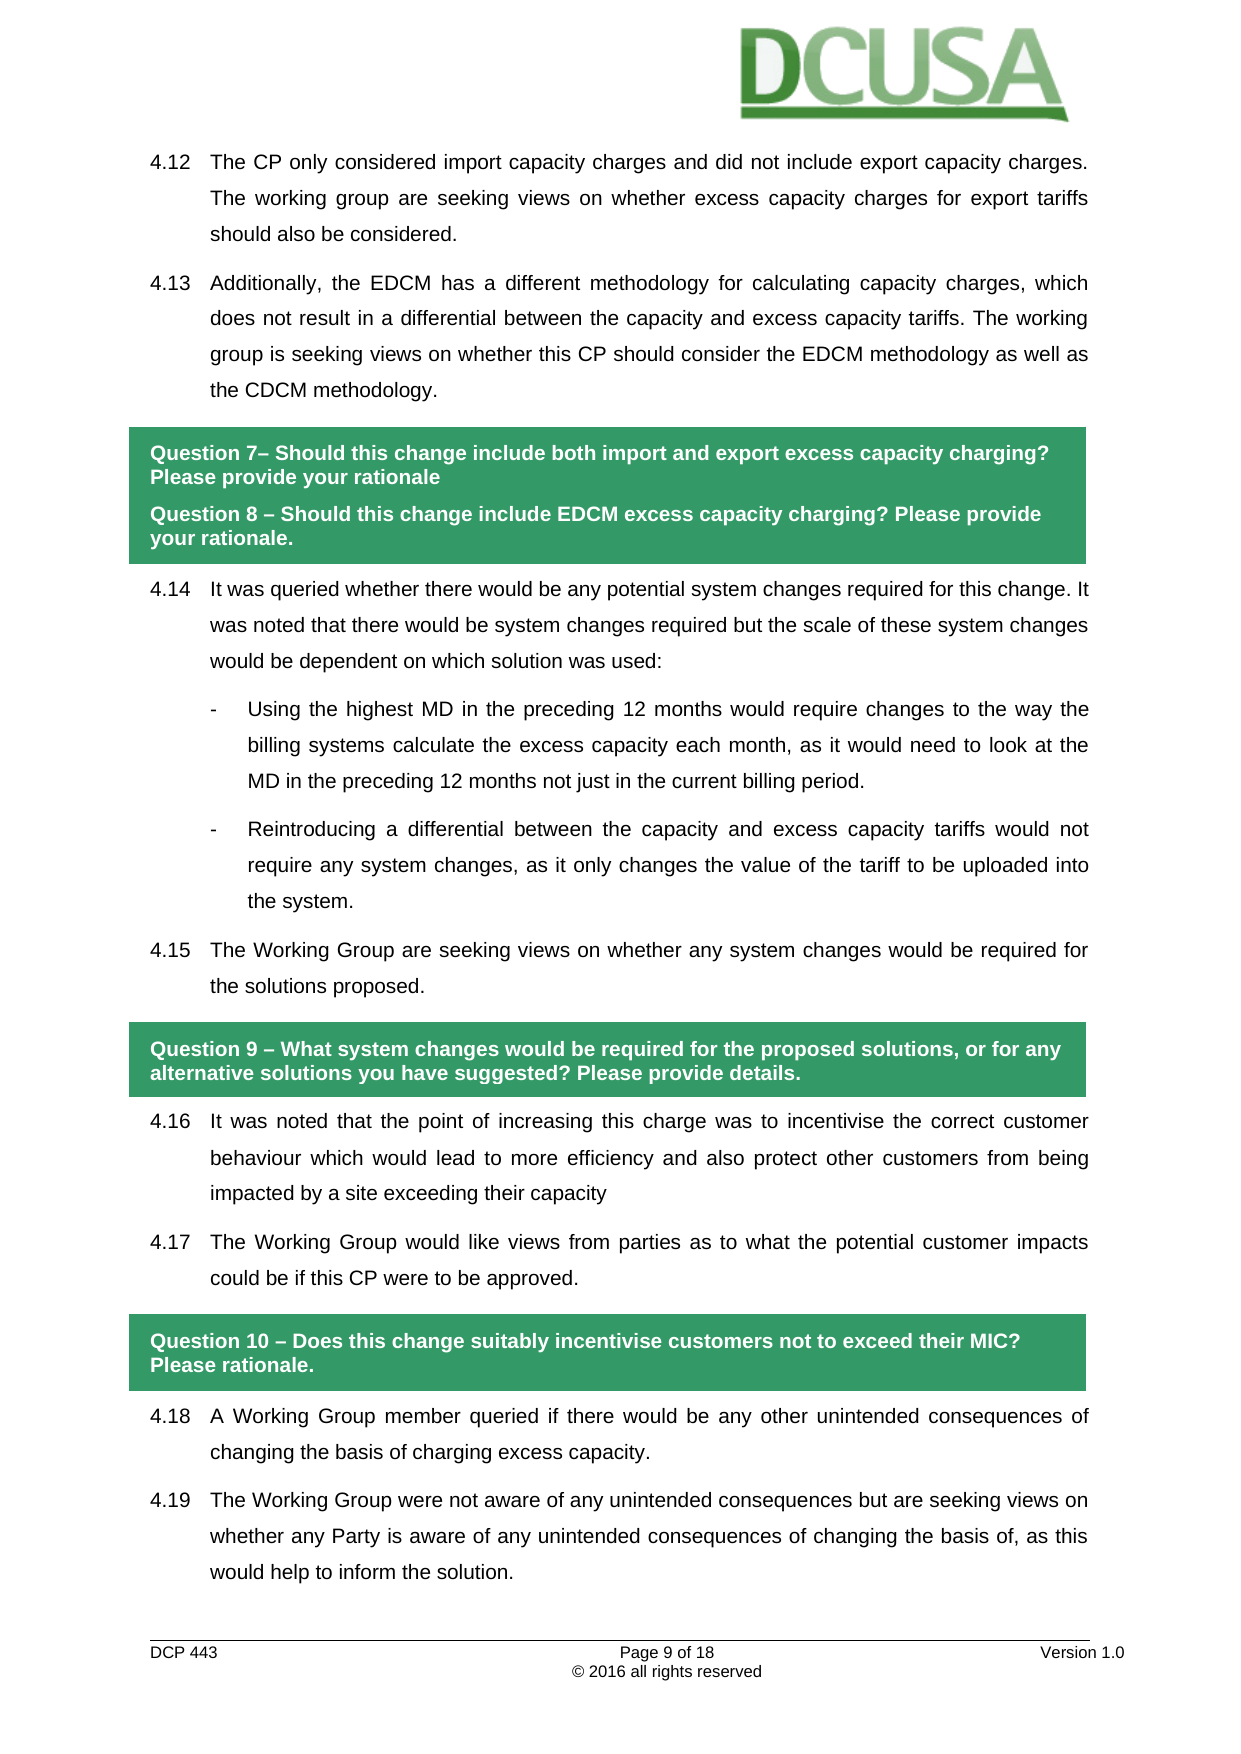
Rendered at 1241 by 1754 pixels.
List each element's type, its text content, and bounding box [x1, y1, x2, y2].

subtitle The Working Group were not aware of any unintended consequences but are seeking views on whether any Party is aware of any unintended consequences of changing the basis of, as this would help to inform the solution. [150, 1488, 1090, 1584]
subtitle It was queried whether there would be any potential system changes required for this change. It was noted that there would be system changes required but the scale of these system changes would be dependent on which solution was used: [150, 577, 1090, 672]
text Question 9 – What system changes would be required for the proposed solutions, or for any alternative solutions you have suggested? Please provide details. [142, 1034, 1074, 1084]
text Question 8 – Should this change include EDCM excess capacity charging? Please provide your rationale. [142, 487, 1074, 552]
subtitle Reintroducing a differential between the capacity and excess capacity tariffs would not require any system changes, as it only changes the value of the tariff to be uploaded into the system. [210, 817, 1090, 913]
picture [712, 11, 1093, 141]
subtitle The CP only considered import capacity charges and did not include export capacity charges. The working group are seeking views on whether excess capacity charges for export tariffs should also be considered. [150, 150, 1090, 246]
subtitle The Working Group are seeking views on whether any system changes would be required for the solutions proposed. [150, 937, 1090, 997]
subtitle The Working Group would like views from parties as to what the potential customer impacts could be if this CP were to be approved. [150, 1230, 1090, 1289]
subtitle A Working Group member queried if there would be any other unintended consequences of changing the basis of charging excess capacity. [150, 1404, 1090, 1463]
text Question 10 – Does this change suitably incentivise customers not to exceed their MIC? Please rationale. [142, 1327, 1074, 1379]
subtitle Using the highest MD in the preceding 12 months would require changes to the way the billing systems calculate the excess capacity each month, as it would need to look at the MD in the preceding 12 months not just in the current billing period. [210, 697, 1090, 793]
text Question 7– Should this change include both import and export excess capacity charging? Please provide your rationale [142, 439, 1074, 487]
subtitle Additionally, the EDCM has a different methodology for calculating capacity charges, which does not result in a differential between the capacity and excess capacity tariffs. The working group is seeking views on whether this CP should consider the EDCM methodology as well as the CDCM methodology. [150, 270, 1090, 402]
subtitle It was noted that the point of increasing this charge was to incentivise the correct customer behaviour which would lead to more efficiency and also protect other customers from being impacted by a site exceeding their capacity [150, 1109, 1090, 1205]
